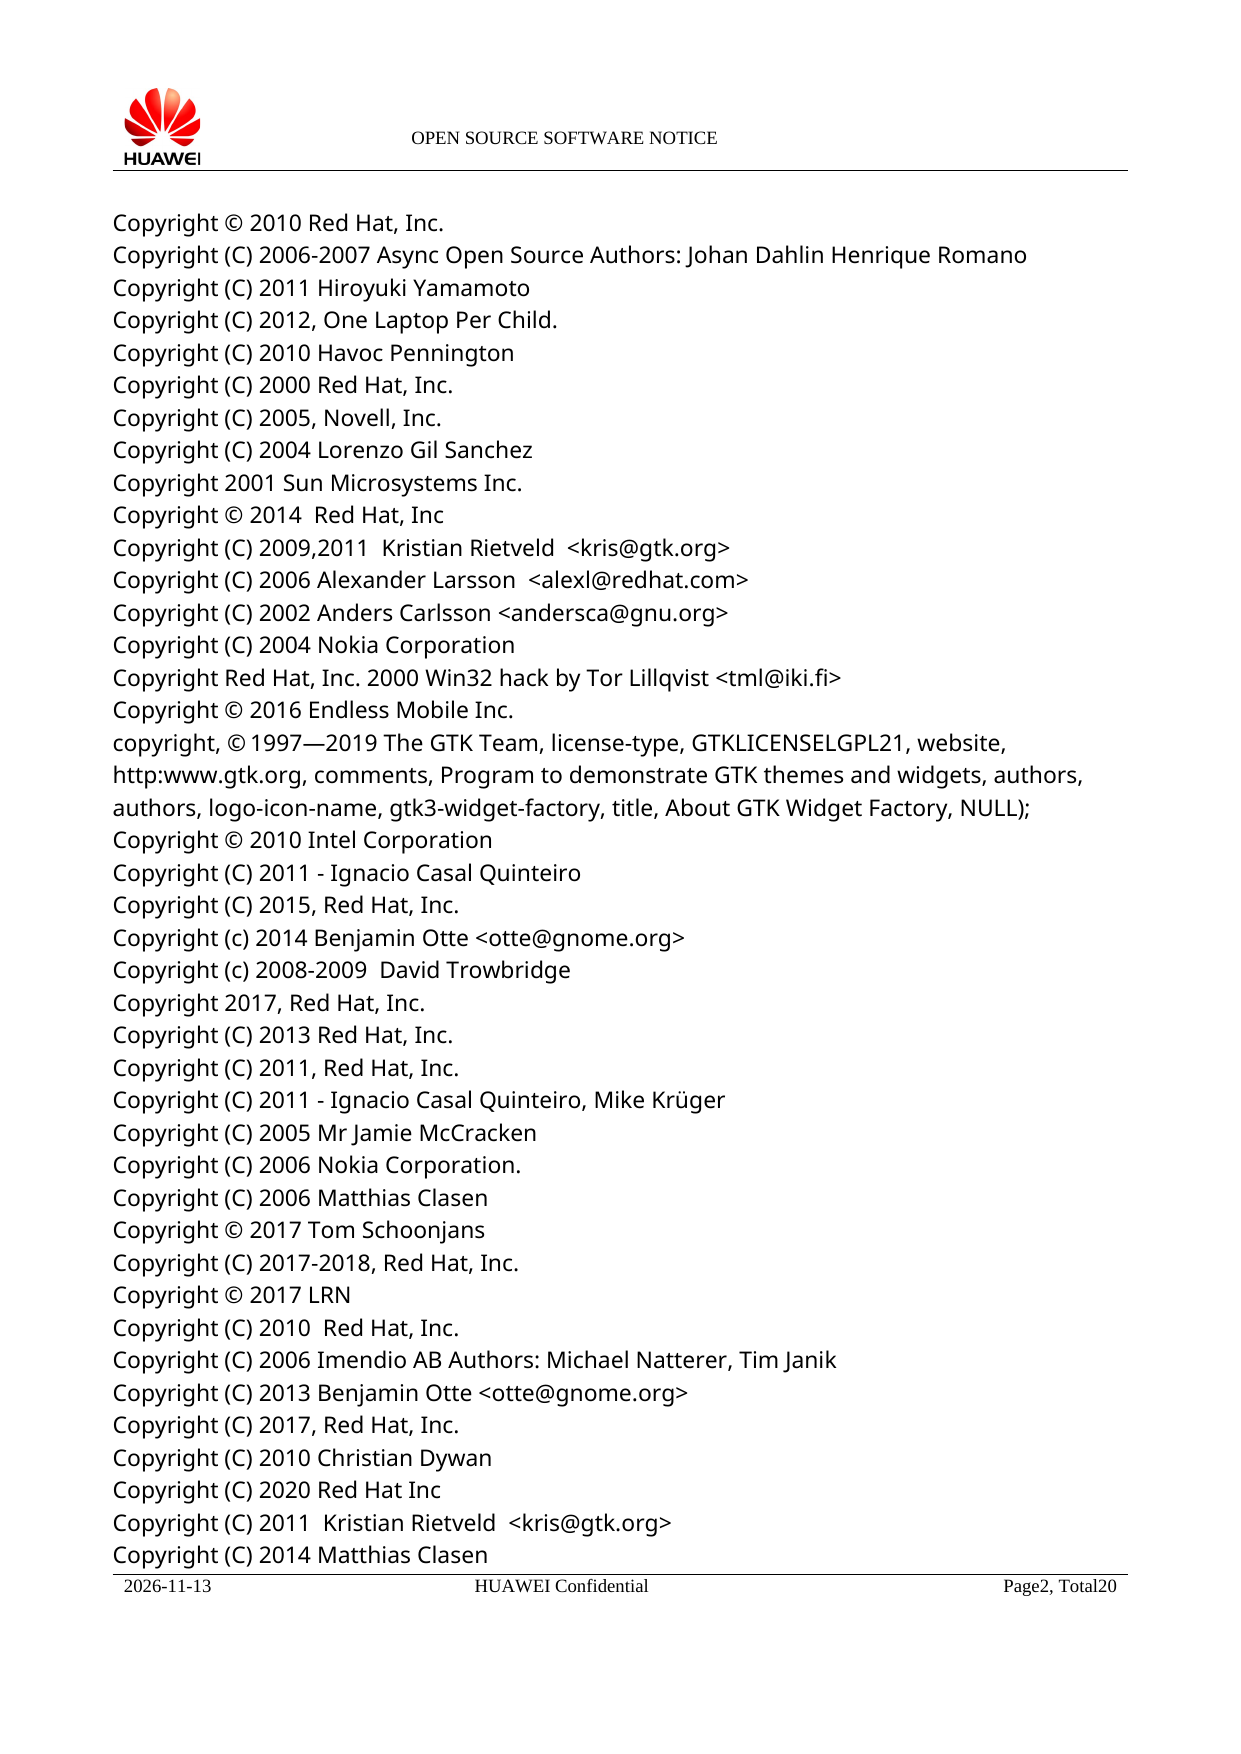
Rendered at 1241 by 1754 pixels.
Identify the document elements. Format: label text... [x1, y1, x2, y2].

picture [124, 88, 201, 165]
